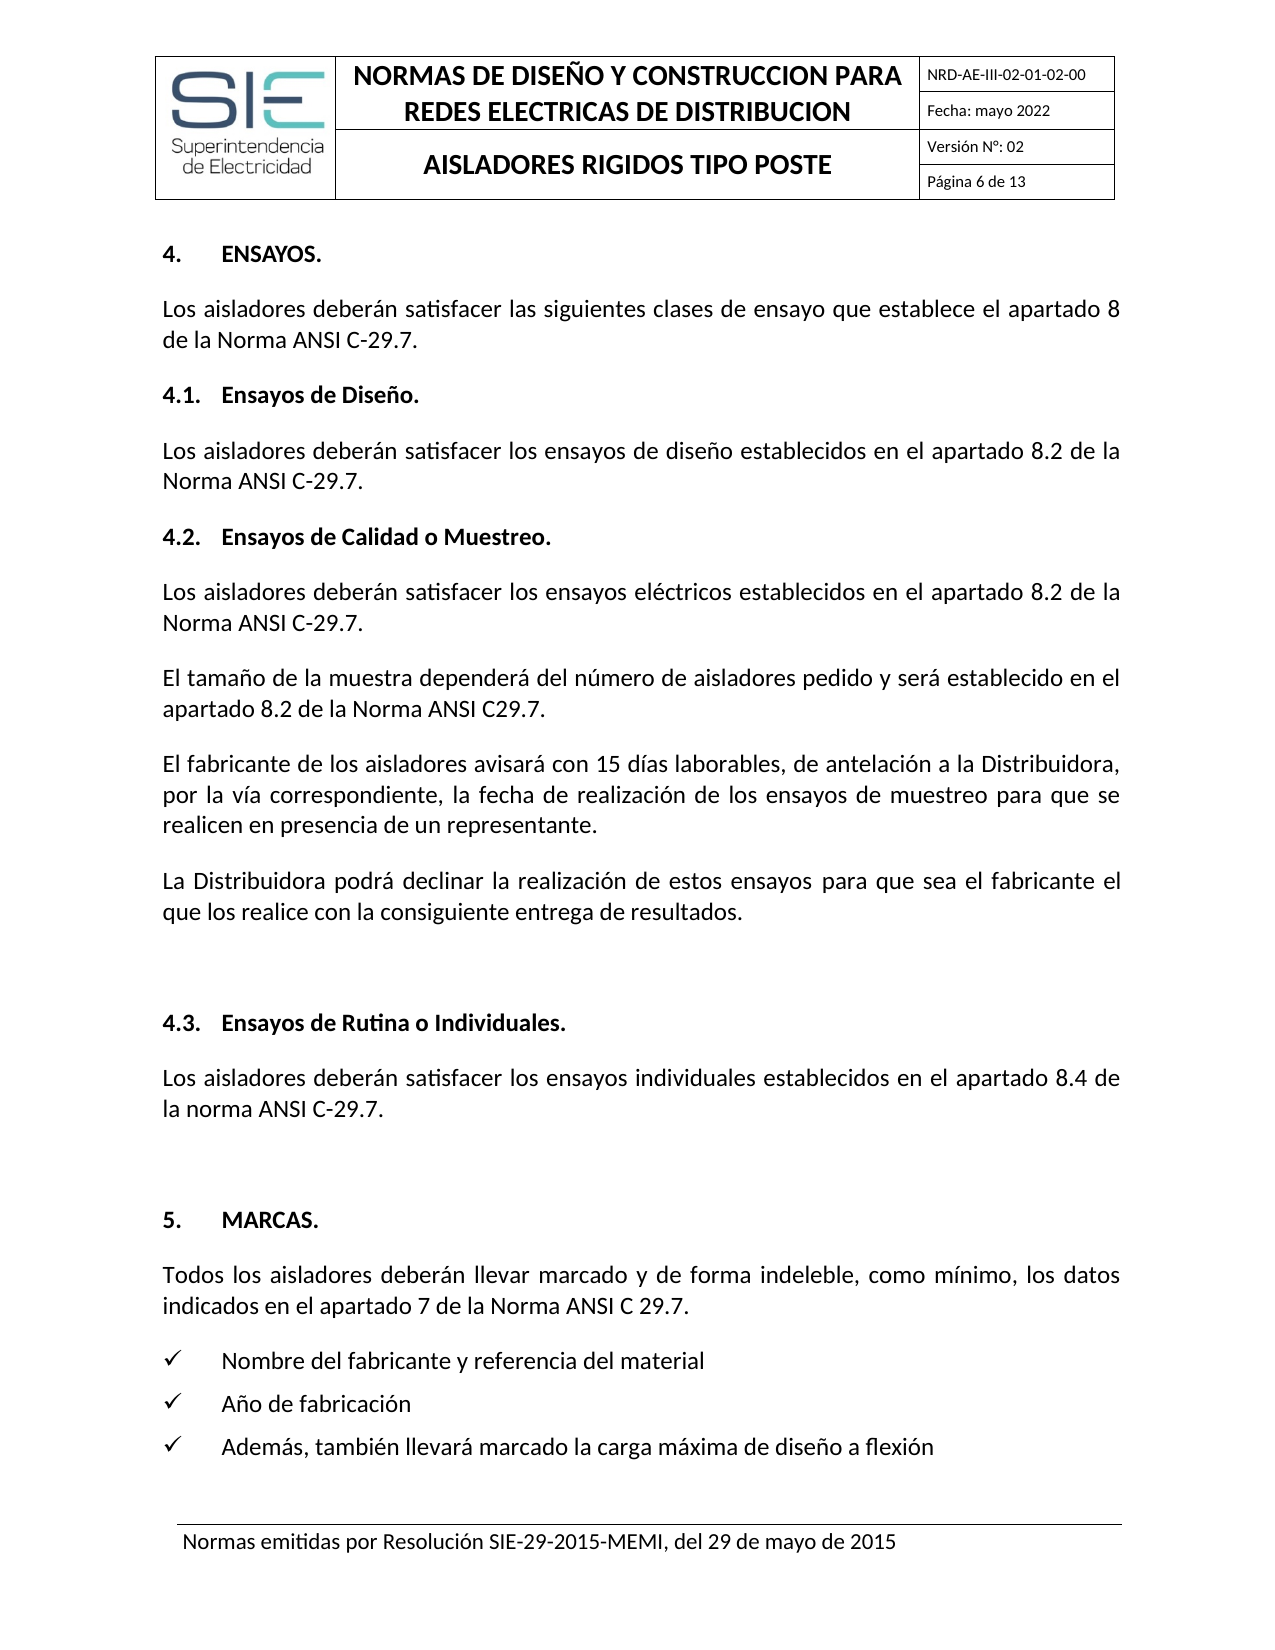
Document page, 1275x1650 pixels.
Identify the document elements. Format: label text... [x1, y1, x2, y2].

list Además, también llevará marcado la carga máxima de diseño a flexión [162, 1431, 1122, 1462]
list Nombre del fabricante y referencia del material [162, 1345, 1122, 1376]
text Los aisladores deberán satisfacer las siguientes clases de ensayo que establece el apartado 8 de la Norma ANSI C-29.7. [162, 293, 1122, 354]
text La Distribuidora podrá declinar la realización de estos ensayos para que sea el fabricante el que los realice con la consiguiente entrega de resultados. [162, 865, 1122, 926]
subtitle Ensayos de Rutina o Individuales. [162, 1007, 1122, 1037]
text El tamaño de la muestra dependerá del número de aisladores pedido y será establecido en el apartado 8.2 de la Norma ANSI C29.7. [162, 663, 1122, 724]
subtitle Ensayos de Calidad o Muestreo. [162, 521, 1122, 552]
subtitle ENSAYOS. [162, 238, 1122, 268]
text Los aisladores deberán satisfacer los ensayos eléctricos establecidos en el apartado 8.2 de la Norma ANSI C-29.7. [162, 577, 1122, 638]
text Los aisladores deberán satisfacer los ensayos individuales establecidos en el apartado 8.4 de la norma ANSI C-29.7. [162, 1062, 1122, 1123]
list Año de fabricación [162, 1388, 1122, 1419]
picture [165, 57, 331, 178]
text Todos los aisladores deberán llevar marcado y de forma indeleble, como mínimo, los datos indicados en el apartado 7 de la Norma ANSI C 29.7. [162, 1259, 1122, 1320]
text El fabricante de los aisladores avisará con 15 días laborables, de antelación a la Distribuidora, por la vía correspondiente, la fecha de realización de los ensayos de muestreo para que se realicen en presencia de un representante. [162, 749, 1122, 840]
text Los aisladores deberán satisfacer los ensayos de diseño establecidos en el apartado 8.2 de la Norma ANSI C-29.7. [162, 435, 1122, 496]
subtitle MARCAS. [162, 1204, 1122, 1234]
subtitle Ensayos de Diseño. [162, 379, 1122, 410]
